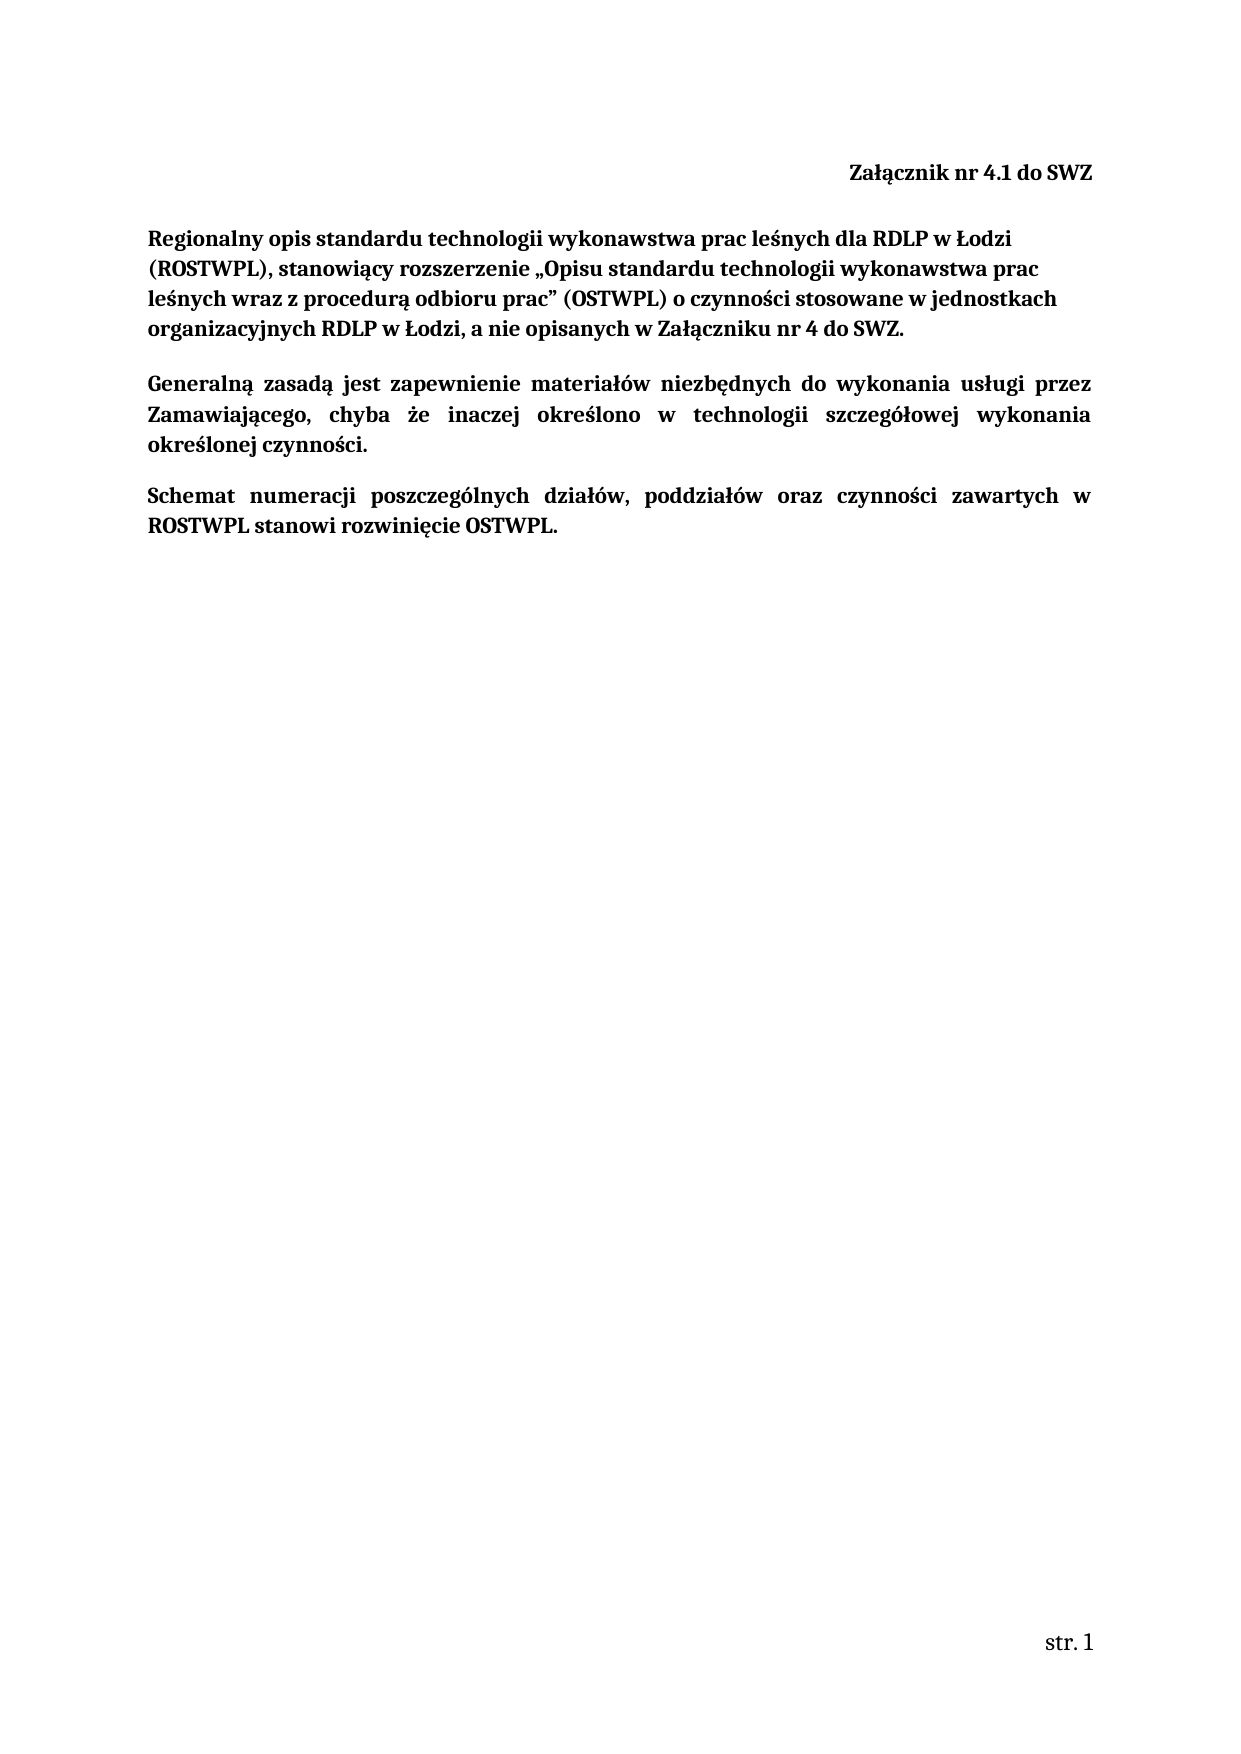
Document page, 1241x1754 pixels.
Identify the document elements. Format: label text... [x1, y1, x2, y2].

text Schemat numeracji poszczególnych działów, poddziałów oraz czynności zawartych w ROSTWPL stanowi rozwinięcie OSTWPL. [148, 483, 1093, 539]
text Generalną zasadą jest zapewnienie materiałów niezbędnych do wykonania usługi przez Zamawiającego, chyba że inaczej określono w technologii szczegółowej wykonania określonej czynności. [148, 371, 1093, 458]
text Załącznik nr 4.1 do SWZ [148, 160, 1093, 186]
text Regionalny opis standardu technologii wykonawstwa prac leśnych dla RDLP w Łodzi (ROSTWPL), stanowiący rozszerzenie „Opisu standardu technologii wykonawstwa prac leśnych wraz z procedurą odbioru prac” (OSTWPL) o czynności stosowane w jednostkach organizacyjnych RDLP w Łodzi, a nie opisanych w Załączniku nr 4 do SWZ. [148, 225, 1093, 342]
